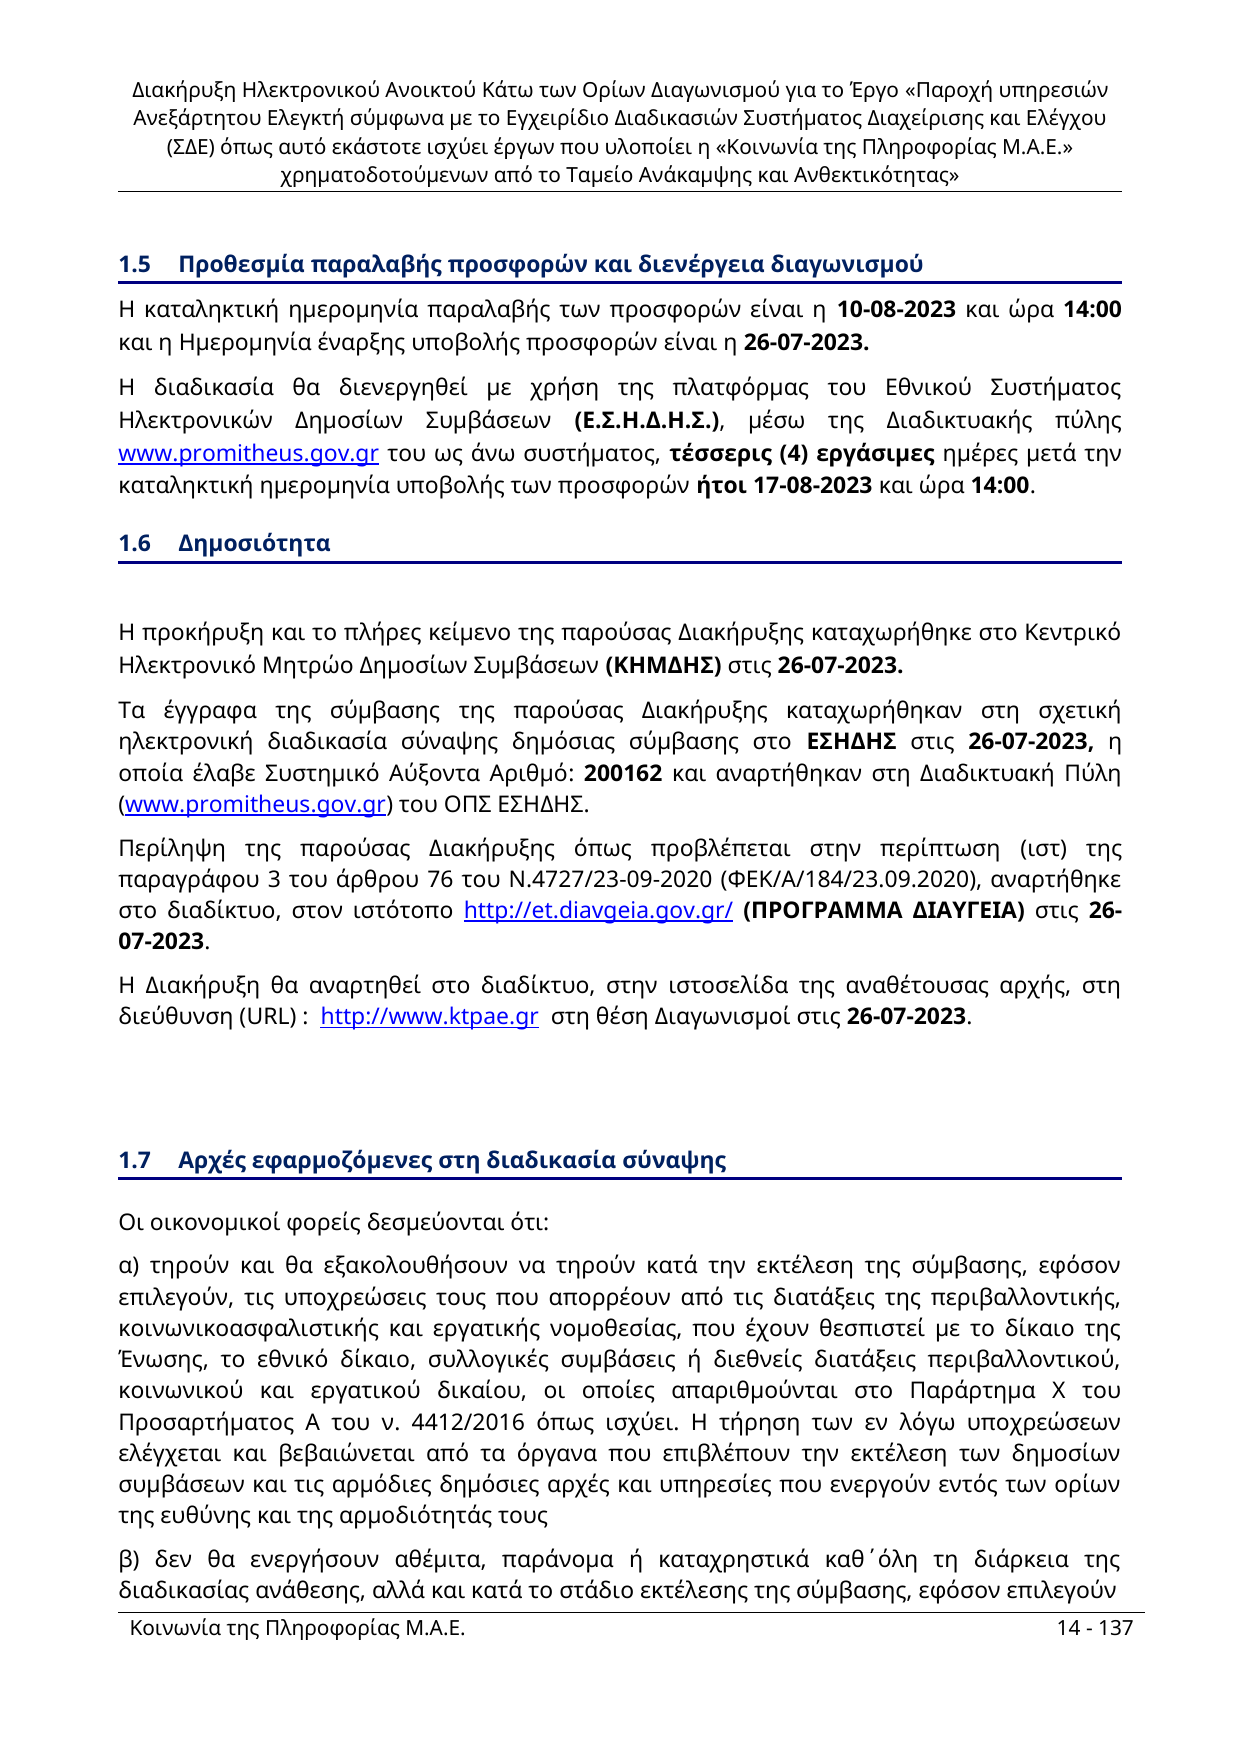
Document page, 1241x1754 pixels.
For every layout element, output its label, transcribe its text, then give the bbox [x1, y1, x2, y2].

subtitle Δημοσιότητα [118, 527, 1122, 561]
text β) δεν θα ενεργήσουν αθέμιτα, παράνομα ή καταχρηστικά καθ΄όλη τη διάρκεια της διαδικασίας ανάθεσης, αλλά και κατά το στάδιο εκτέλεσης της σύμβασης, εφόσον επιλεγούν [118, 1543, 1122, 1605]
text α) τηρούν και θα εξακολουθήσουν να τηρούν κατά την εκτέλεση της σύμβασης, εφόσον επιλεγούν, τις υποχρεώσεις τους που απορρέουν από τις διατάξεις της περιβαλλοντικής, κοινωνικοασφαλιστικής και εργατικής νομοθεσίας, που έχουν θεσπιστεί με το δίκαιο της Ένωσης, το εθνικό δίκαιο, συλλογικές συμβάσεις ή διεθνείς διατάξεις περιβαλλοντικού, κοινωνικού και εργατικού δικαίου, οι οποίες απαριθμούνται στο Παράρτημα Χ του Προσαρτήματος Α του ν. 4412/2016 όπως ισχύει. Η τήρηση των εν λόγω υποχρεώσεων ελέγχεται και βεβαιώνεται από τα όργανα που επιβλέπουν την εκτέλεση των δημοσίων συμβάσεων και τις αρμόδιες δημόσιες αρχές και υπηρεσίες που ενεργούν εντός των ορίων της ευθύνης και της αρμοδιότητάς τους [118, 1249, 1122, 1530]
text Η Διακήρυξη θα αναρτηθεί στο διαδίκτυο, στην ιστοσελίδα της αναθέτουσας αρχής, στη διεύθυνση (URL) : http://www.ktpae.gr στη θέση Διαγωνισμοί στις 26-07-2023. [118, 969, 1122, 1031]
text Περίληψη της παρούσας Διακήρυξης όπως προβλέπεται στην περίπτωση (ιστ) της παραγράφου 3 του άρθρου 76 του Ν.4727/23-09-2020 (ΦΕΚ/Α/184/23.09.2020), αναρτήθηκε στο διαδίκτυο, στον ιστότοπο http://et.diavgeia.gov.gr/ (ΠΡΟΓΡΑΜΜΑ ΔΙΑΥΓΕΙΑ) στις 26-07-2023. [118, 831, 1122, 956]
subtitle Προθεσμία παραλαβής προσφορών και διενέργεια διαγωνισμού [118, 248, 1122, 281]
text Οι οικονομικοί φορείς δεσμεύονται ότι: [118, 1205, 1122, 1237]
text Τα έγγραφα της σύμβασης της παρούσας Διακήρυξης καταχωρήθηκαν στη σχετική ηλεκτρονική διαδικασία σύναψης δημόσιας σύμβασης στο ΕΣΗΔΗΣ στις 26-07-2023, η οποία έλαβε Συστημικό Αύξοντα Αριθμό: 200162 και αναρτήθηκαν στη Διαδικτυακή Πύλη (www.promitheus.gov.gr) του ΟΠΣ ΕΣΗΔΗΣ. [118, 694, 1122, 819]
text Η διαδικασία θα διενεργηθεί με χρήση της πλατφόρμας του Εθνικού Συστήματος Ηλεκτρονικών Δημοσίων Συμβάσεων (Ε.Σ.Η.Δ.Η.Σ.), μέσω της Διαδικτυακής πύλης www.promitheus.gov.gr του ως άνω συστήματος, τέσσερις (4) εργάσιμες ημέρες μετά την καταληκτική ημερομηνία υποβολής των προσφορών ήτοι 17-08-2023 και ώρα 14:00. [118, 371, 1122, 501]
text Η προκήρυξη και το πλήρες κείμενο της παρούσας Διακήρυξης καταχωρήθηκε στο Κεντρικό Ηλεκτρονικό Μητρώο Δημοσίων Συμβάσεων (ΚΗΜΔΗΣ) στις 26-07-2023. [118, 616, 1122, 680]
text Η καταληκτική ημερομηνία παραλαβής των προσφορών είναι η 10-08-2023 και ώρα 14:00 και η Ημερομηνία έναρξης υποβολής προσφορών είναι η 26-07-2023. [118, 293, 1122, 357]
subtitle Αρχές εφαρμοζόμενες στη διαδικασία σύναψης [118, 1144, 1122, 1177]
